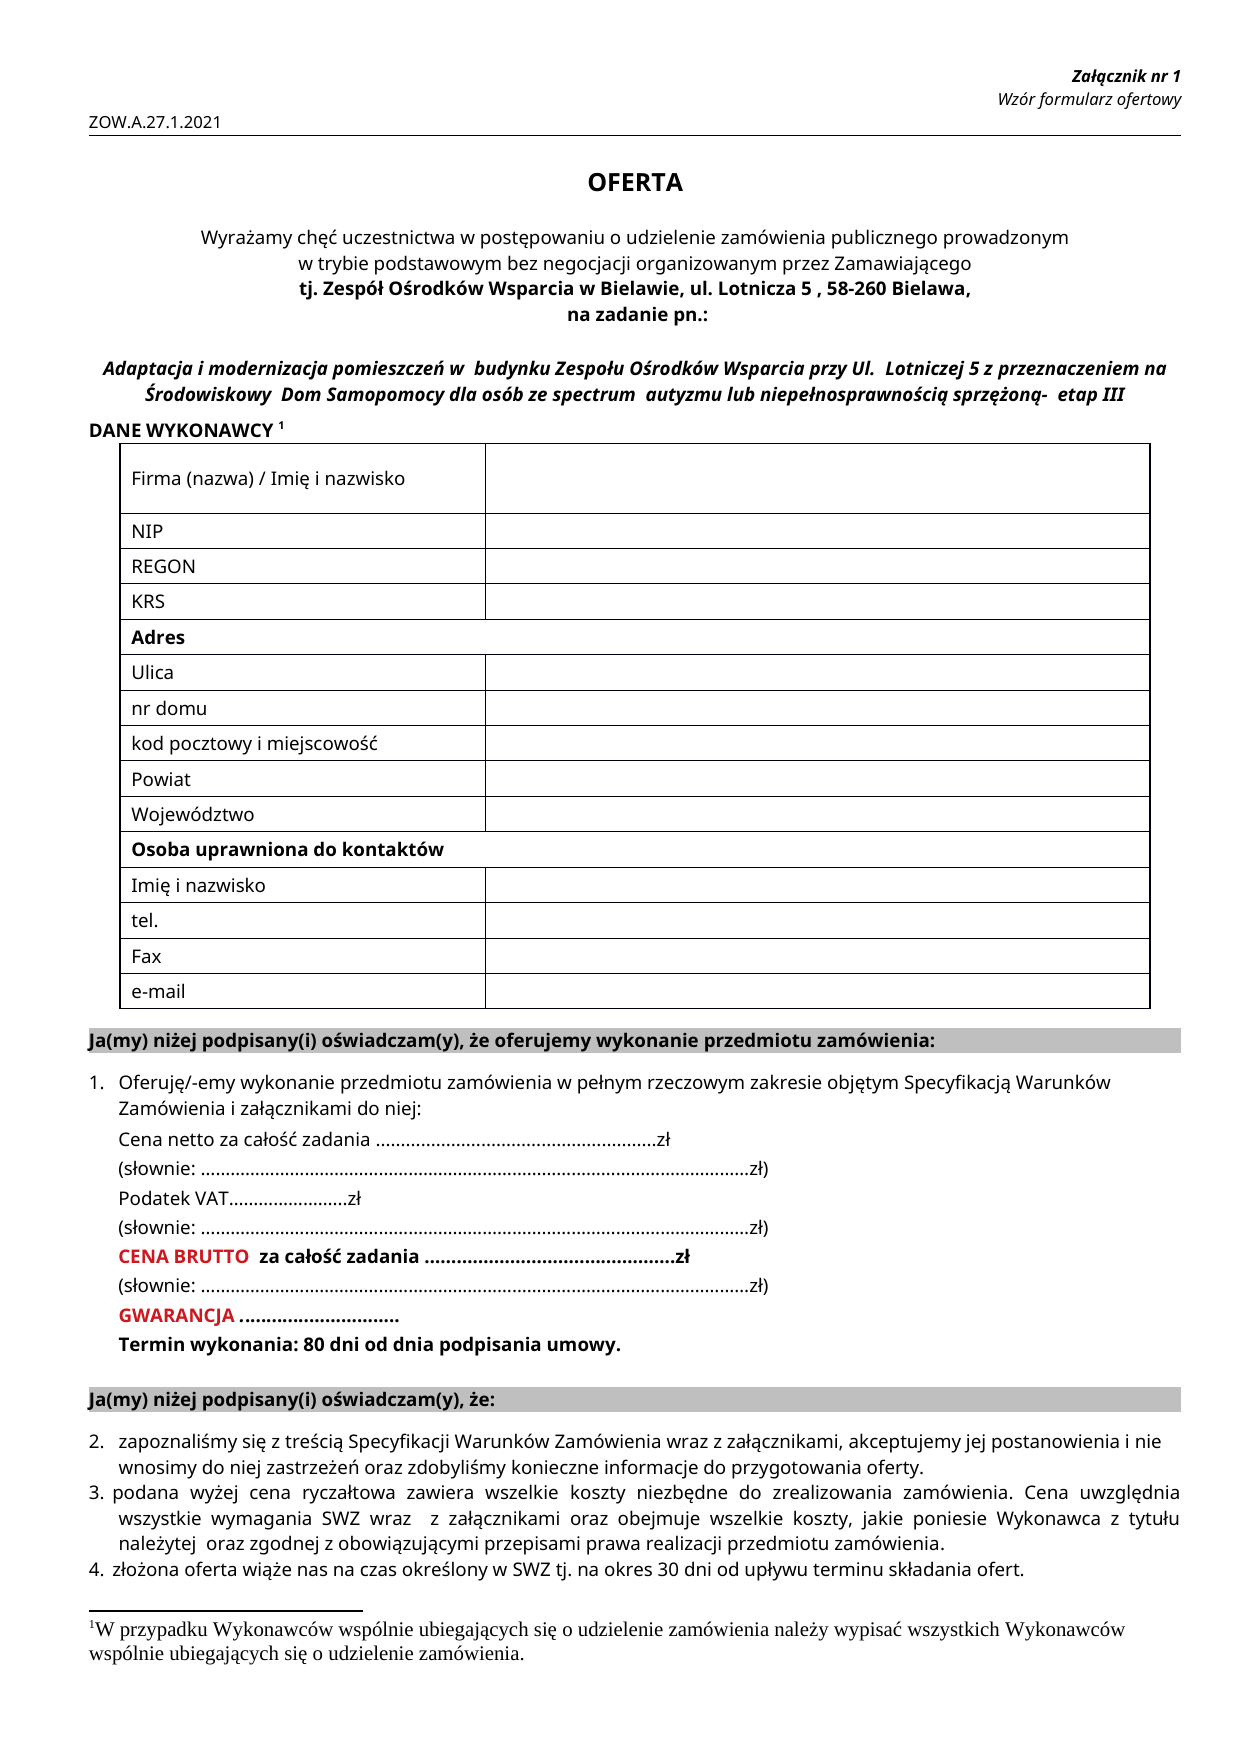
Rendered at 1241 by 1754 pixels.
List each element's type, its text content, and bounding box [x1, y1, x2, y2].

text OFERTA [89, 165, 1181, 199]
table_cell [486, 514, 1149, 548]
table_cell [486, 761, 1149, 796]
text na zadanie pn.: [89, 301, 1181, 327]
text (słownie: …………………………………………………………………………………………………zł) [118, 1273, 1181, 1298]
list GWARANCJA .............................. [118, 1302, 1181, 1327]
text tj. Zespół Ośrodków Wsparcia w Bielawie, ul. Lotnicza 5 , 58-260 Bielawa, [89, 276, 1181, 301]
text Ja(my) niżej podpisany(i) oświadczam(y), że oferujemy wykonanie przedmiotu zamówienia: [89, 1028, 1181, 1053]
text CENA BRUTTO za całość zadania ………………………………………..zł [118, 1243, 1181, 1269]
text Wyrażamy chęć uczestnictwa w postępowaniu o udzielenie zamówienia publicznego prowadzonym [89, 224, 1181, 250]
list podana wyżej cena ryczałtowa zawiera wszelkie koszty niezbędne do zrealizowania zamówienia. Cena uwzględnia wszystkie wymagania SWZ wraz z załącznikami oraz obejmuje wszelkie koszty, jakie poniesie Wykonawca z tytułu należytej oraz zgodnej z obowiązującymi przepisami prawa realizacji przedmiotu zamówienia. [89, 1479, 1181, 1556]
text w trybie podstawowym bez negocjacji organizowanym przez Zamawiającego [89, 250, 1181, 276]
text Ja(my) niżej podpisany(i) oświadczam(y), że: [89, 1387, 1181, 1412]
table_cell Adres [121, 620, 1149, 654]
table_cell Fax [121, 939, 485, 973]
table_cell Województwo [121, 797, 485, 831]
table_cell [486, 691, 1149, 725]
table_cell [486, 655, 1149, 689]
text Podatek VAT…………………...zł [118, 1185, 1181, 1210]
table_cell Imię i nazwisko [121, 868, 485, 902]
table_cell nr domu [121, 691, 485, 725]
text Cena netto za całość zadania ........................................................zł [118, 1126, 1181, 1152]
table_cell [486, 903, 1149, 937]
table_cell Osoba uprawniona do kontaktów [121, 832, 1149, 867]
text (słownie: …………………………………………………………………………………………………zł) [118, 1156, 1181, 1181]
table_header Firma (nazwa) / Imię i nazwisko [121, 444, 485, 512]
table_cell Powiat [121, 761, 485, 796]
table_header [486, 444, 1149, 512]
list DANE WYKONAWCY [89, 418, 1181, 443]
table_cell NIP [121, 514, 485, 548]
table_cell [486, 868, 1149, 902]
list złożona oferta wiąże nas na czas określony w SWZ tj. na okres 30 dni od upływu terminu składania ofert. [89, 1556, 1181, 1582]
list Termin wykonania: 80 dni od dnia podpisania umowy. [118, 1331, 1181, 1357]
table_cell kod pocztowy i miejscowość [121, 726, 485, 760]
table_cell [486, 726, 1149, 760]
table_cell [486, 549, 1149, 583]
table_cell REGON [121, 549, 485, 583]
table_cell tel. [121, 903, 485, 937]
table_cell [486, 939, 1149, 973]
table_cell Ulica [121, 655, 485, 689]
table_cell KRS [121, 584, 485, 619]
list Oferuję/-emy wykonanie przedmiotu zamówienia w pełnym rzeczowym zakresie objętym Specyfikacją Warunków Zamówienia i załącznikami do niej: [89, 1069, 1181, 1120]
table_cell [486, 584, 1149, 619]
table_cell [486, 974, 1149, 1008]
text (słownie: …………………………………………………………………………………………………zł) [118, 1214, 1181, 1240]
table_cell e-mail [121, 974, 485, 1008]
table_cell [486, 797, 1149, 831]
list zapoznaliśmy się z treścią Specyfikacji Warunków Zamówienia wraz z załącznikami, akceptujemy jej postanowienia i nie wnosimy do niej zastrzeżeń oraz zdobyliśmy konieczne informacje do przygotowania oferty. [89, 1428, 1181, 1479]
text Adaptacja i modernizacja pomieszczeń w budynku Zespołu Ośrodków Wsparcia przy Ul. Lotniczej 5 z przeznaczeniem na Środowiskowy Dom Samopomocy dla osób ze spectrum autyzmu lub niepełnosprawnością sprzężoną- etap III [89, 355, 1181, 406]
